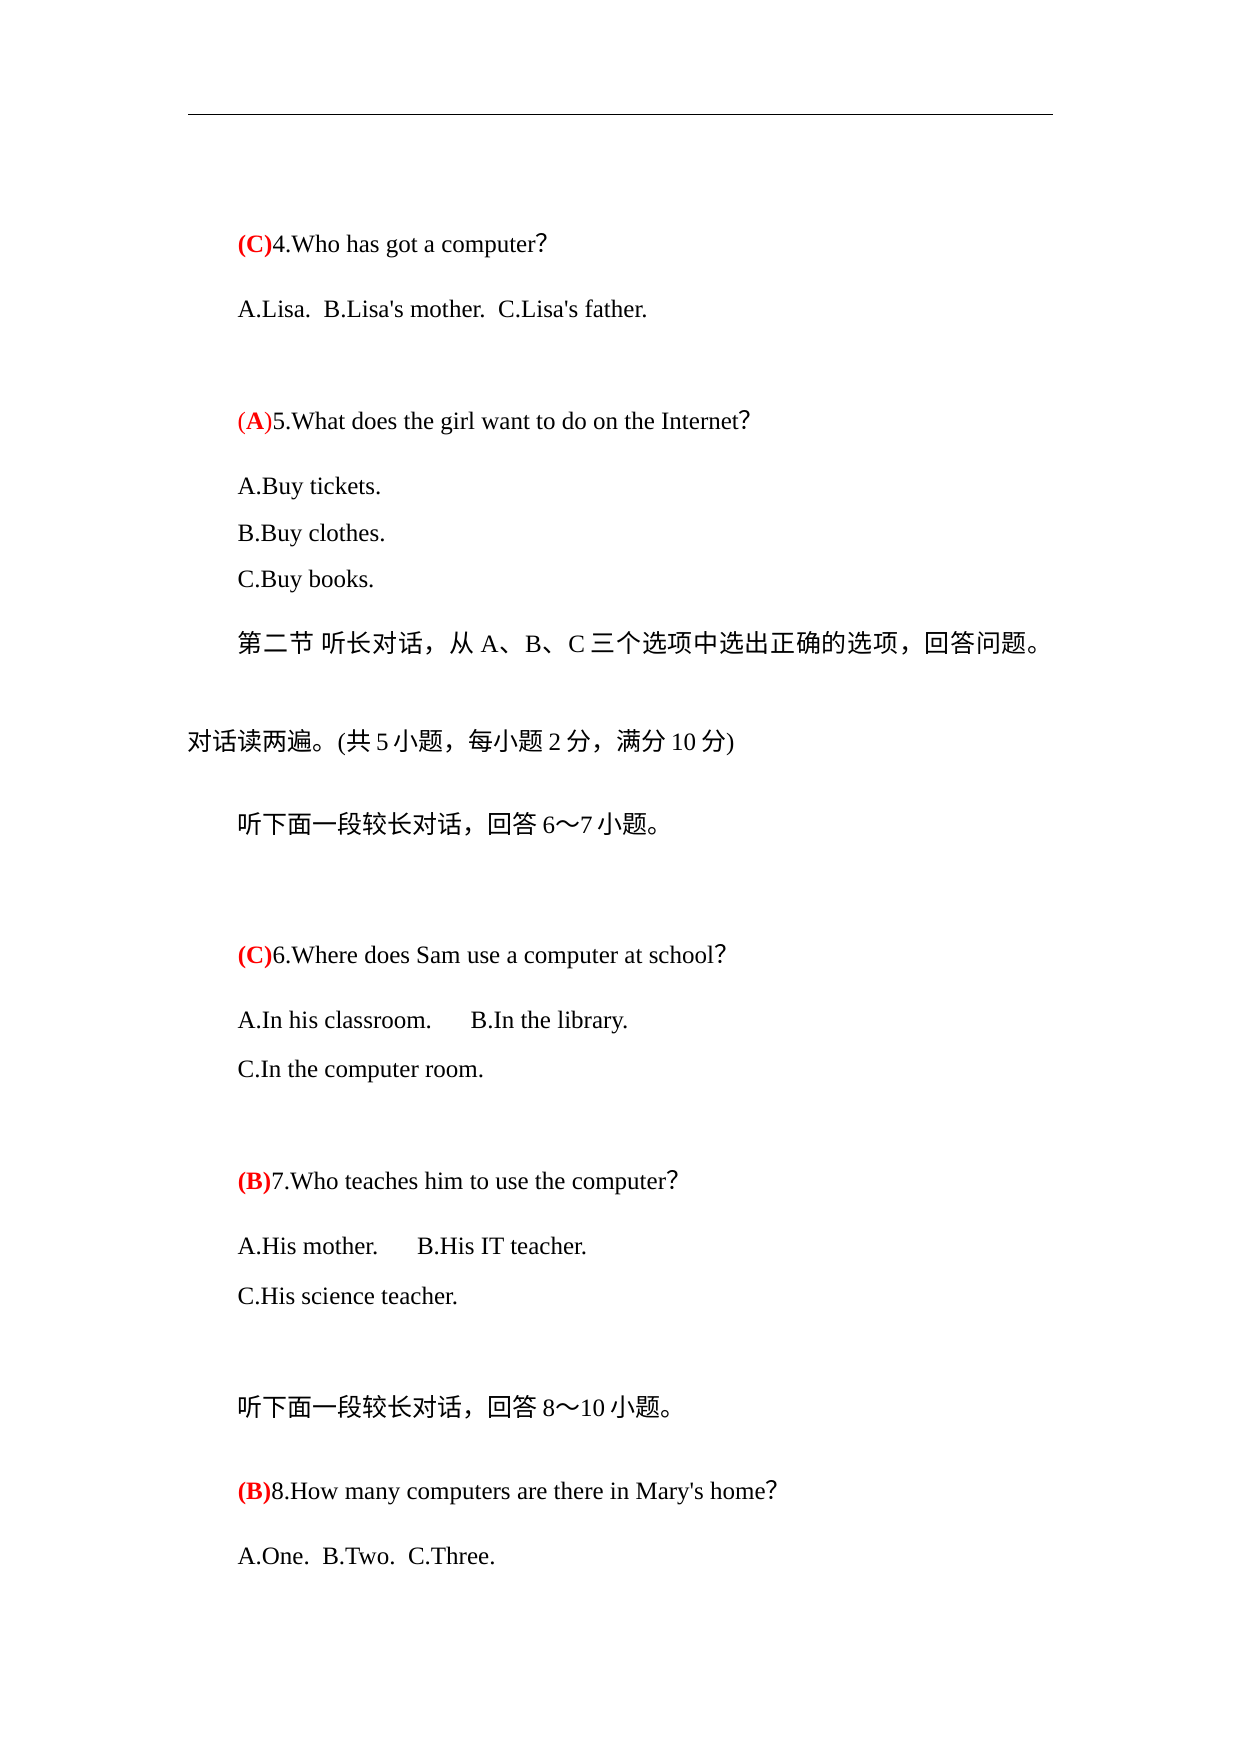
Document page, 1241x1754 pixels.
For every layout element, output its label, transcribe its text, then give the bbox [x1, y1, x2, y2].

text B.Buy clothes. [187, 516, 1053, 548]
text 听下面一段较长对话，回答8～10小题。 [187, 1373, 1053, 1438]
text C.His science teacher. [187, 1279, 1053, 1312]
text (A)5.What does the girl want to do on the Internet？[来源:学|科|网] [187, 386, 1053, 451]
text C.In the computer room. [187, 1053, 1053, 1085]
text A.One. B.Two. C.Three. [187, 1539, 1053, 1572]
text (C)4.Who has got a computer？ [187, 209, 1053, 274]
text (B)8.How many computers are there in Mary's home？ [187, 1456, 1053, 1521]
text C.Buy books. [187, 563, 1053, 595]
text A.Lisa. B.Lisa's mother. C.Lisa's father. [187, 292, 1053, 324]
text 听下面一段较长对话，回答6～7小题。 [187, 790, 1053, 855]
text 第二节 听长对话，从A、B、C三个选项中选出正确的选项，回答问题。对话读两遍。(共5小题，每小题2分，满分10分) [187, 609, 1053, 772]
text (C)6.Where does Sam use a computer at school？ [187, 920, 1053, 985]
text (B)7.Who teaches him to use the computer？ [187, 1146, 1053, 1211]
text A.In his classroom. B.In the library. [187, 1003, 1053, 1036]
text A.His mother. B.His IT teacher. [187, 1229, 1053, 1262]
text A.Buy tickets. [187, 469, 1053, 501]
